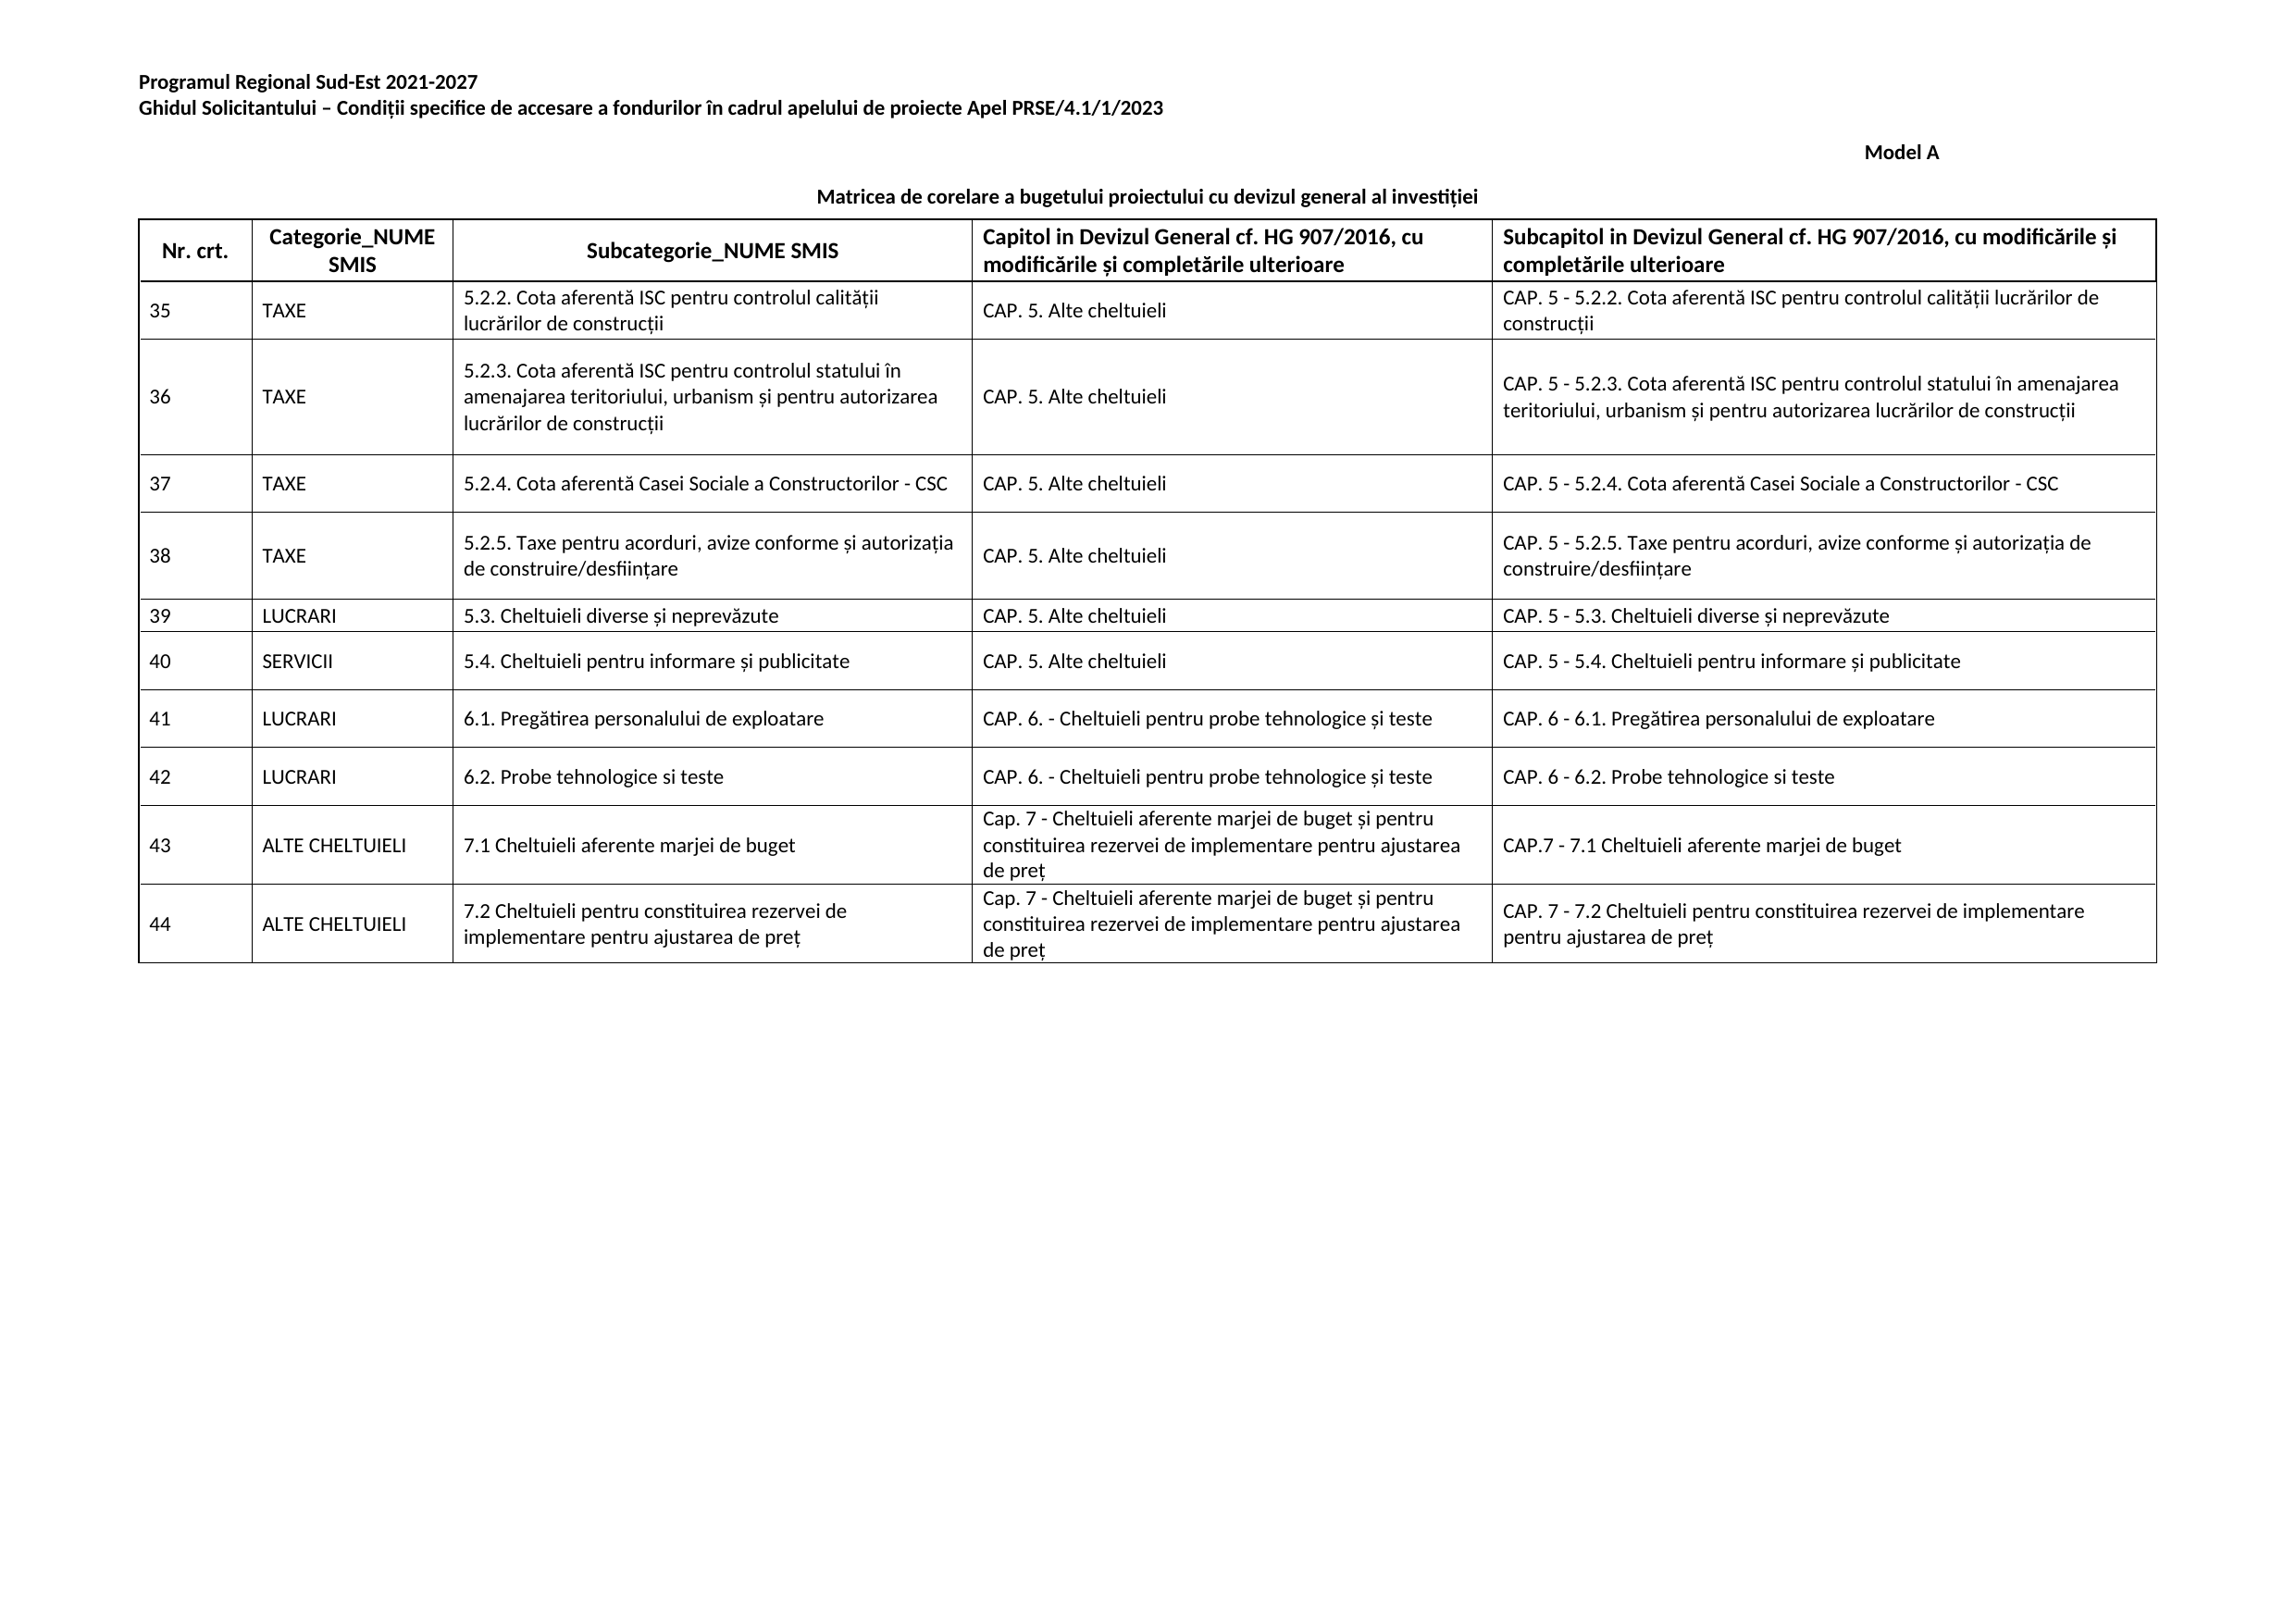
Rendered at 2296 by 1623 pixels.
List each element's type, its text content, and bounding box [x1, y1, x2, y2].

table_cell CAP. 5 - 5.2.5. Taxe pentru acorduri, avize conforme și autorizația de construire/desființare [1493, 512, 2156, 599]
table_header Model A [139, 139, 2156, 175]
table_cell 36 [140, 340, 252, 454]
table_cell TAXE [253, 340, 453, 454]
table_cell 7.1 Cheltuieli aferente marjei de buget [453, 806, 972, 884]
table_cell 5.2.2. Cota aferentă ISC pentru controlul calității lucrărilor de construcții [453, 282, 972, 339]
table_cell CAP. 5. Alte cheltuieli [973, 340, 1492, 454]
table_cell 5.2.4. Cota aferentă Casei Sociale a Constructorilor - CSC [453, 455, 972, 512]
table_cell CAP. 7 - 7.2 Cheltuieli pentru constituirea rezervei de implementare pentru ajustarea de preț [1493, 884, 2156, 962]
table_cell Capitol in Devizul General cf. HG 907/2016, cu modificările și completările ulterioare [973, 220, 1492, 280]
table_cell CAP. 5 - 5.3. Cheltuieli diverse și neprevăzute [1493, 599, 2156, 631]
table_cell 5.2.5. Taxe pentru acorduri, avize conforme și autorizația de construire/desființare [453, 513, 972, 599]
table_cell ALTE CHELTUIELI [253, 806, 453, 884]
table_cell Cap. 7 - Cheltuieli aferente marjei de buget și pentru constituirea rezervei de implementare pentru ajustarea de preț [973, 806, 1492, 884]
table_cell 39 [140, 600, 252, 631]
table_cell CAP. 5. Alte cheltuieli [973, 600, 1492, 631]
table_cell LUCRARI [253, 600, 453, 631]
table_cell CAP. 5 - 5.2.2. Cota aferentă ISC pentru controlul calității lucrărilor de construcții [1493, 282, 2156, 339]
table_cell CAP. 6 - 6.2. Probe tehnologice si teste [1493, 747, 2156, 804]
table_cell 6.2. Probe tehnologice si teste [453, 748, 972, 804]
table_cell CAP. 6. - Cheltuieli pentru probe tehnologice și teste [973, 690, 1492, 747]
table_cell ALTE CHELTUIELI [253, 885, 453, 962]
table_cell CAP. 5. Alte cheltuieli [973, 513, 1492, 599]
table_cell 37 [140, 455, 252, 512]
table_cell 44 [140, 885, 252, 962]
table_cell Nr. crt. [140, 220, 252, 280]
table_cell CAP. 5 - 5.4. Cheltuieli pentru informare și publicitate [1493, 631, 2156, 688]
table_cell Subcategorie_NUME SMIS [453, 220, 972, 280]
table_cell LUCRARI [253, 690, 453, 747]
table_cell Subcapitol in Devizul General cf. HG 907/2016, cu modificările și completările ulterioare [1493, 220, 2155, 280]
table_cell CAP. 6. - Cheltuieli pentru probe tehnologice și teste [973, 748, 1492, 804]
table_cell Categorie_NUME SMIS [253, 220, 453, 280]
table_cell 5.3. Cheltuieli diverse și neprevăzute [453, 600, 972, 631]
table_cell 41 [140, 690, 252, 747]
table_cell 5.2.3. Cota aferentă ISC pentru controlul statului în amenajarea teritoriului, urbanism și pentru autorizarea lucrărilor de construcții [453, 340, 972, 454]
table_cell Cap. 7 - Cheltuieli aferente marjei de buget și pentru constituirea rezervei de implementare pentru ajustarea de preț [973, 885, 1492, 962]
table_cell Matricea de corelare a bugetului proiectului cu devizul general al investiției [139, 175, 2156, 218]
table_cell TAXE [253, 513, 453, 599]
table_cell CAP. 5. Alte cheltuieli [973, 455, 1492, 512]
table_cell 38 [140, 513, 252, 599]
table_cell CAP. 5. Alte cheltuieli [973, 282, 1492, 339]
table_cell 43 [140, 806, 252, 884]
table_cell CAP.7 - 7.1 Cheltuieli aferente marjei de buget [1493, 805, 2156, 884]
table_cell CAP. 5. Alte cheltuieli [973, 632, 1492, 688]
table_cell 35 [140, 281, 252, 339]
table_cell 5.4. Cheltuieli pentru informare și publicitate [453, 632, 972, 688]
table_cell CAP. 6 - 6.1. Pregătirea personalului de exploatare [1493, 689, 2156, 747]
table_cell 42 [140, 748, 252, 804]
table_cell TAXE [253, 455, 453, 512]
table_cell LUCRARI [253, 748, 453, 804]
table_cell 6.1. Pregătirea personalului de exploatare [453, 690, 972, 747]
table_cell CAP. 5 - 5.2.4. Cota aferentă Casei Sociale a Constructorilor - CSC [1493, 454, 2156, 512]
table_cell CAP. 5 - 5.2.3. Cota aferentă ISC pentru controlul statului în amenajarea teritoriului, urbanism și pentru autorizarea lucrărilor de construcții [1493, 339, 2156, 454]
table_cell TAXE [253, 282, 453, 339]
table_cell 7.2 Cheltuieli pentru constituirea rezervei de implementare pentru ajustarea de preț [453, 885, 972, 962]
table_cell SERVICII [253, 632, 453, 688]
table_cell 40 [140, 632, 252, 688]
